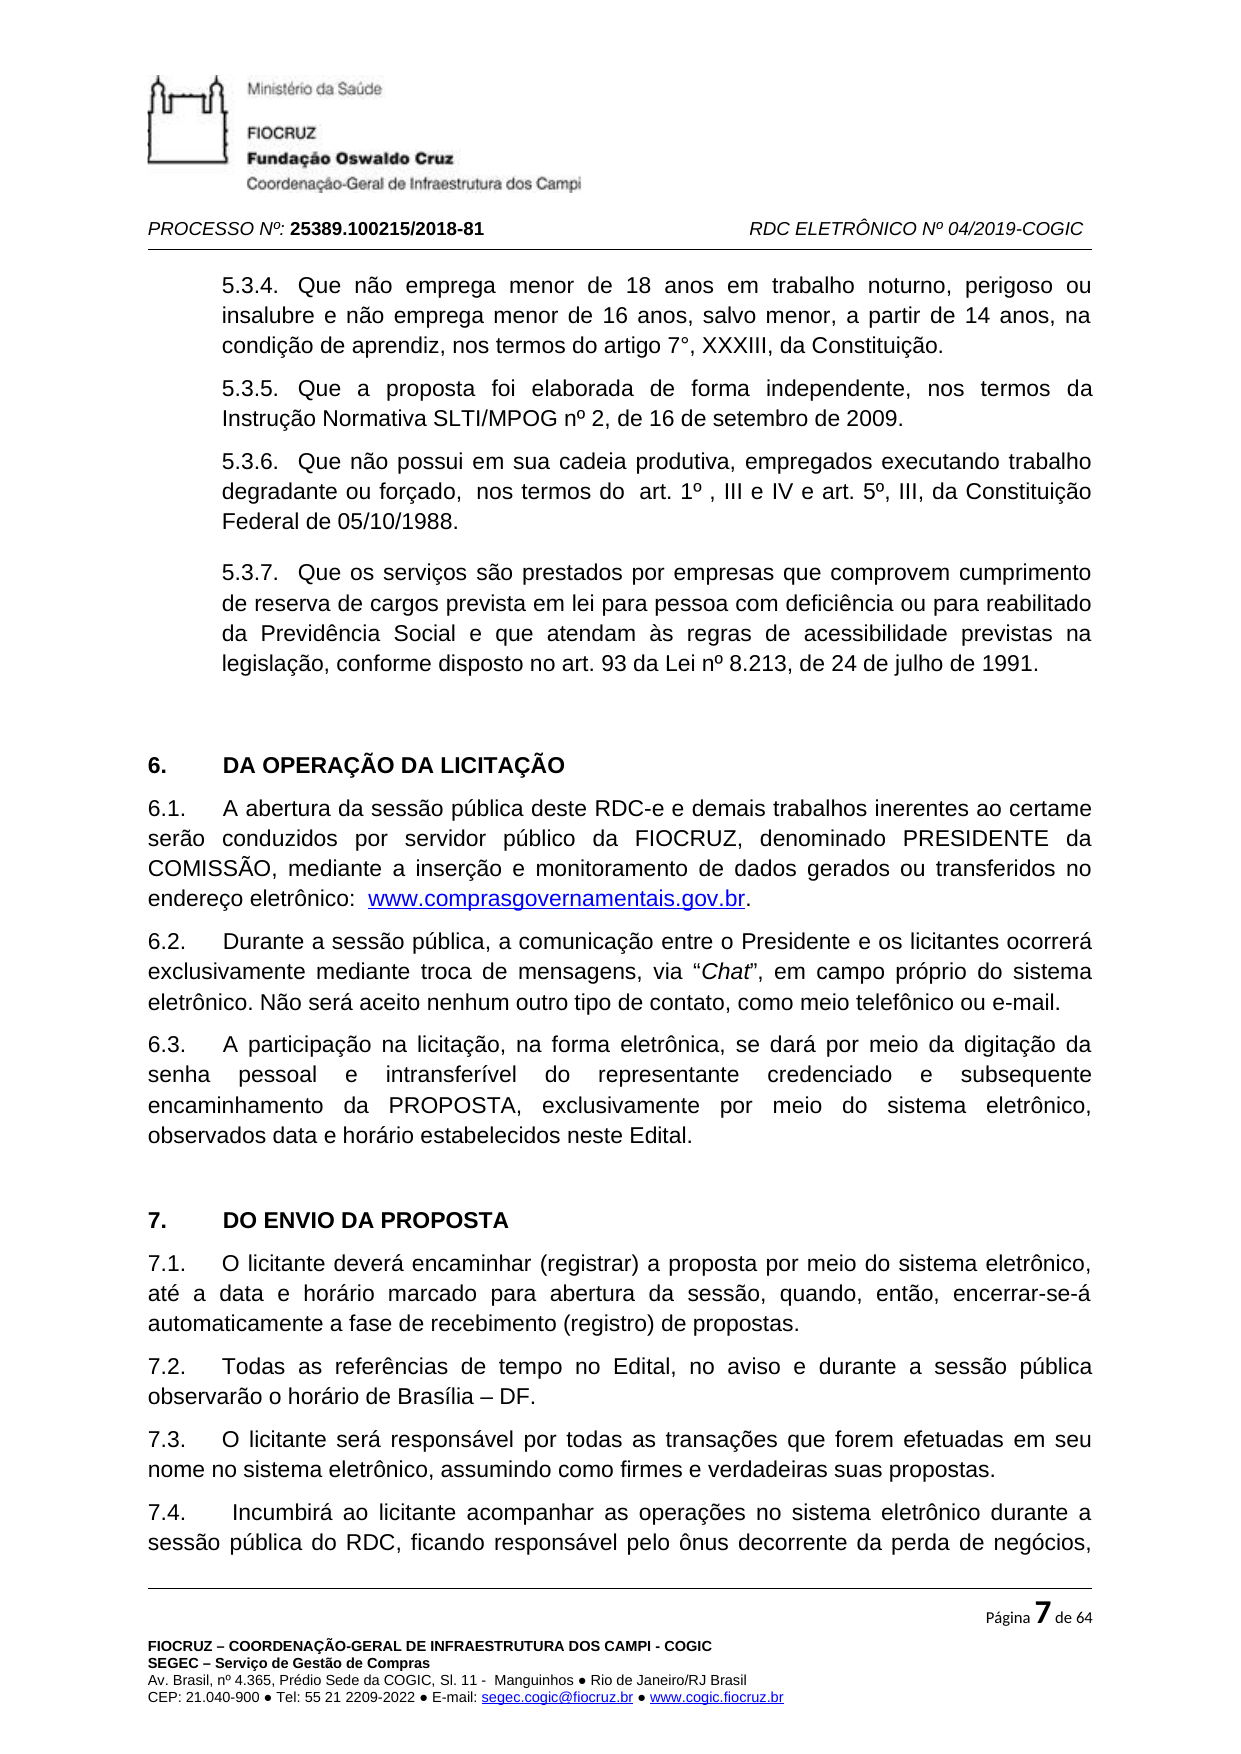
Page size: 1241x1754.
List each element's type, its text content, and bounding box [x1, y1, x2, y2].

list Que não emprega menor de 18 anos em trabalho noturno, perigoso ou insalubre e não emprega menor de 16 anos, salvo menor, a partir de 14 anos, na condição de aprendiz, nos termos do artigo 7°, XXXIII, da Constituição. [222, 272, 1092, 359]
list Todas as referências de tempo no Edital, no aviso e durante a sessão pública observarão o horário de Brasília – DF. [148, 1353, 1092, 1410]
list Durante a sessão pública, a comunicação entre o Presidente e os licitantes ocorrerá exclusivamente mediante troca de mensagens, via “Chat”, em campo próprio do sistema eletrônico. Não será aceito nenhum outro tipo de contato, como meio telefônico ou e-mail. [148, 928, 1092, 1015]
list O licitante deverá encaminhar (registrar) a proposta por meio do sistema eletrônico, até a data e horário marcado para abertura da sessão, quando, então, encerrar-se-á automaticamente a fase de recebimento (registro) de propostas. [148, 1250, 1092, 1337]
list Que a proposta foi elaborada de forma independente, nos termos da Instrução Normativa SLTI/MPOG nº 2, de 16 de setembro de 2009. [222, 375, 1092, 432]
list Que não possui em sua cadeia produtiva, empregados executando trabalho degradante ou forçado, nos termos do art. 1º , III e IV e art. 5º, III, da Constituição Federal de 05/10/1988. [222, 448, 1092, 535]
list DA OPERAÇÃO DA LICITAÇÃO [148, 752, 1092, 778]
list A abertura da sessão pública deste RDC-e e demais trabalhos inerentes ao certame serão conduzidos por servidor público da FIOCRUZ, denominado PRESIDENTE da COMISSÃO, mediante a inserção e monitoramento de dados gerados ou transferidos no endereço eletrônico: www.comprasgovernamentais.gov.br. [148, 795, 1092, 912]
list O licitante será responsável por todas as transações que forem efetuadas em seu nome no sistema eletrônico, assumindo como firmes e verdadeiras suas propostas. [148, 1426, 1092, 1483]
list DO ENVIO DA PROPOSTA [148, 1207, 1092, 1234]
list A participação na licitação, na forma eletrônica, se dará por meio da digitação da senha pessoal e intransferível do representante credenciado e subsequente encaminhamento da PROPOSTA, exclusivamente por meio do sistema eletrônico, observados data e horário estabelecidos neste Edital. [148, 1031, 1092, 1148]
picture [147, 75, 582, 193]
list Que os serviços são prestados por empresas que comprovem cumprimento de reserva de cargos prevista em lei para pessoa com deficiência ou para reabilitado da Previdência Social e que atendam às regras de acessibilidade previstas na legislação, conforme disposto no art. 93 da Lei nº 8.213, de 24 de julho de 1991. [222, 559, 1092, 676]
